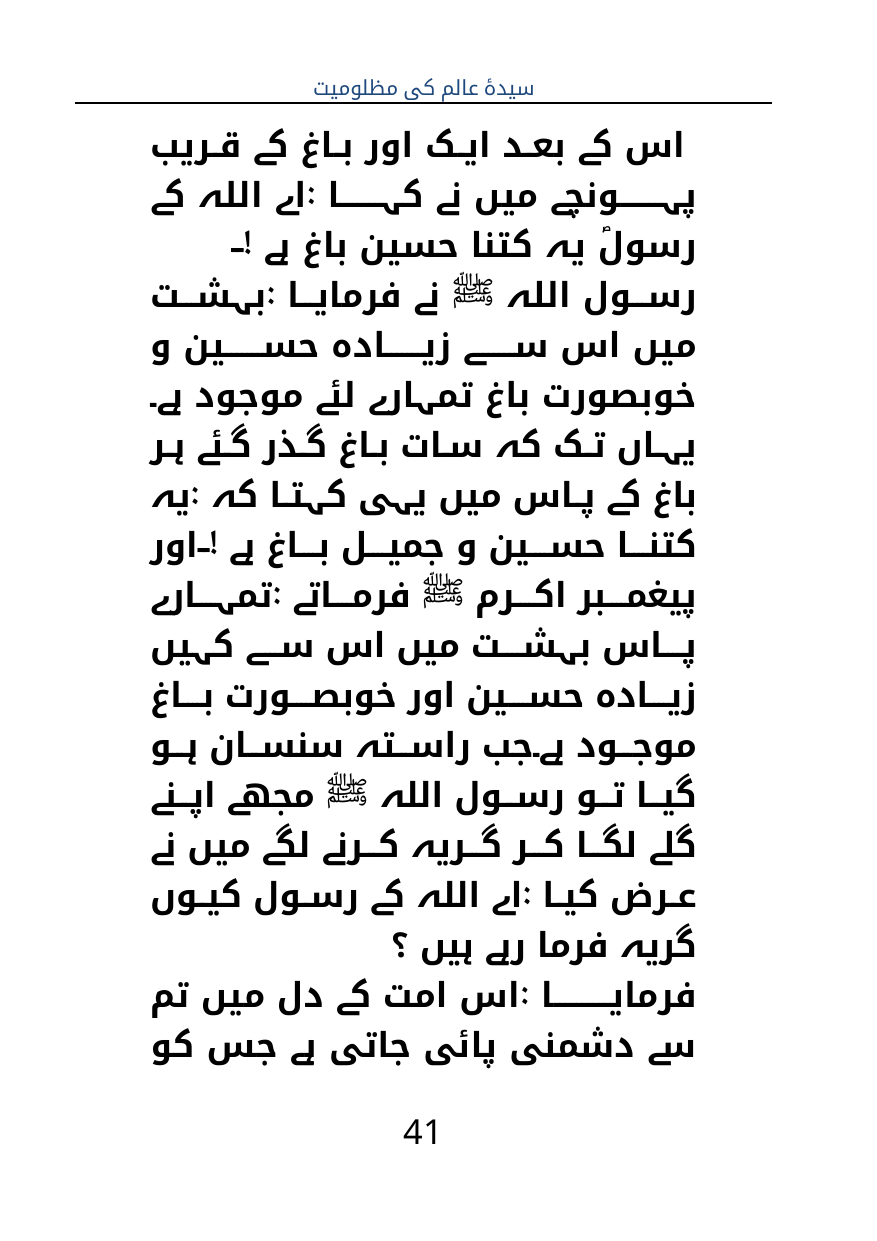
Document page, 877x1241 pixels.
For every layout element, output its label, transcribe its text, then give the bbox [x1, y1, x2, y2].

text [150, 967, 697, 1067]
text رسول اللہ ﷺ نے فرمایا :بہشت میں اس سے زیادہ حسین و خوبصورت باغ تمہارے لئے موجود ہے۔ [150, 267, 697, 417]
text اس کے بعد ایک اور باغ کے قریب پہونچے میں نے کہا :اے اللہ کے رسولؐ یہ کتنا حسین باغ ہے ! [150, 117, 697, 267]
text یہاں تک کہ سات باغ گذر گئے ہر باغ کے پاس میں یہی کہتا کہ :یہ کتنا حسین و جمیل باغ ہے !اور پیغمبر اکرم ﷺ فرماتے :تمہارے پاس بہشت میں اس سے کہیں زیادہ حسین اور خوبصورت باغ موجود ہے۔جب راستہ سنسان ہو گیا تو رسول اللہ ﷺ مجھے اپنے گلے لگا کر گریہ کرنے لگے میں نے عرض کیا :اے اللہ کے رسول کیوں گریہ فرما رہے ہیں ؟ [150, 417, 697, 967]
